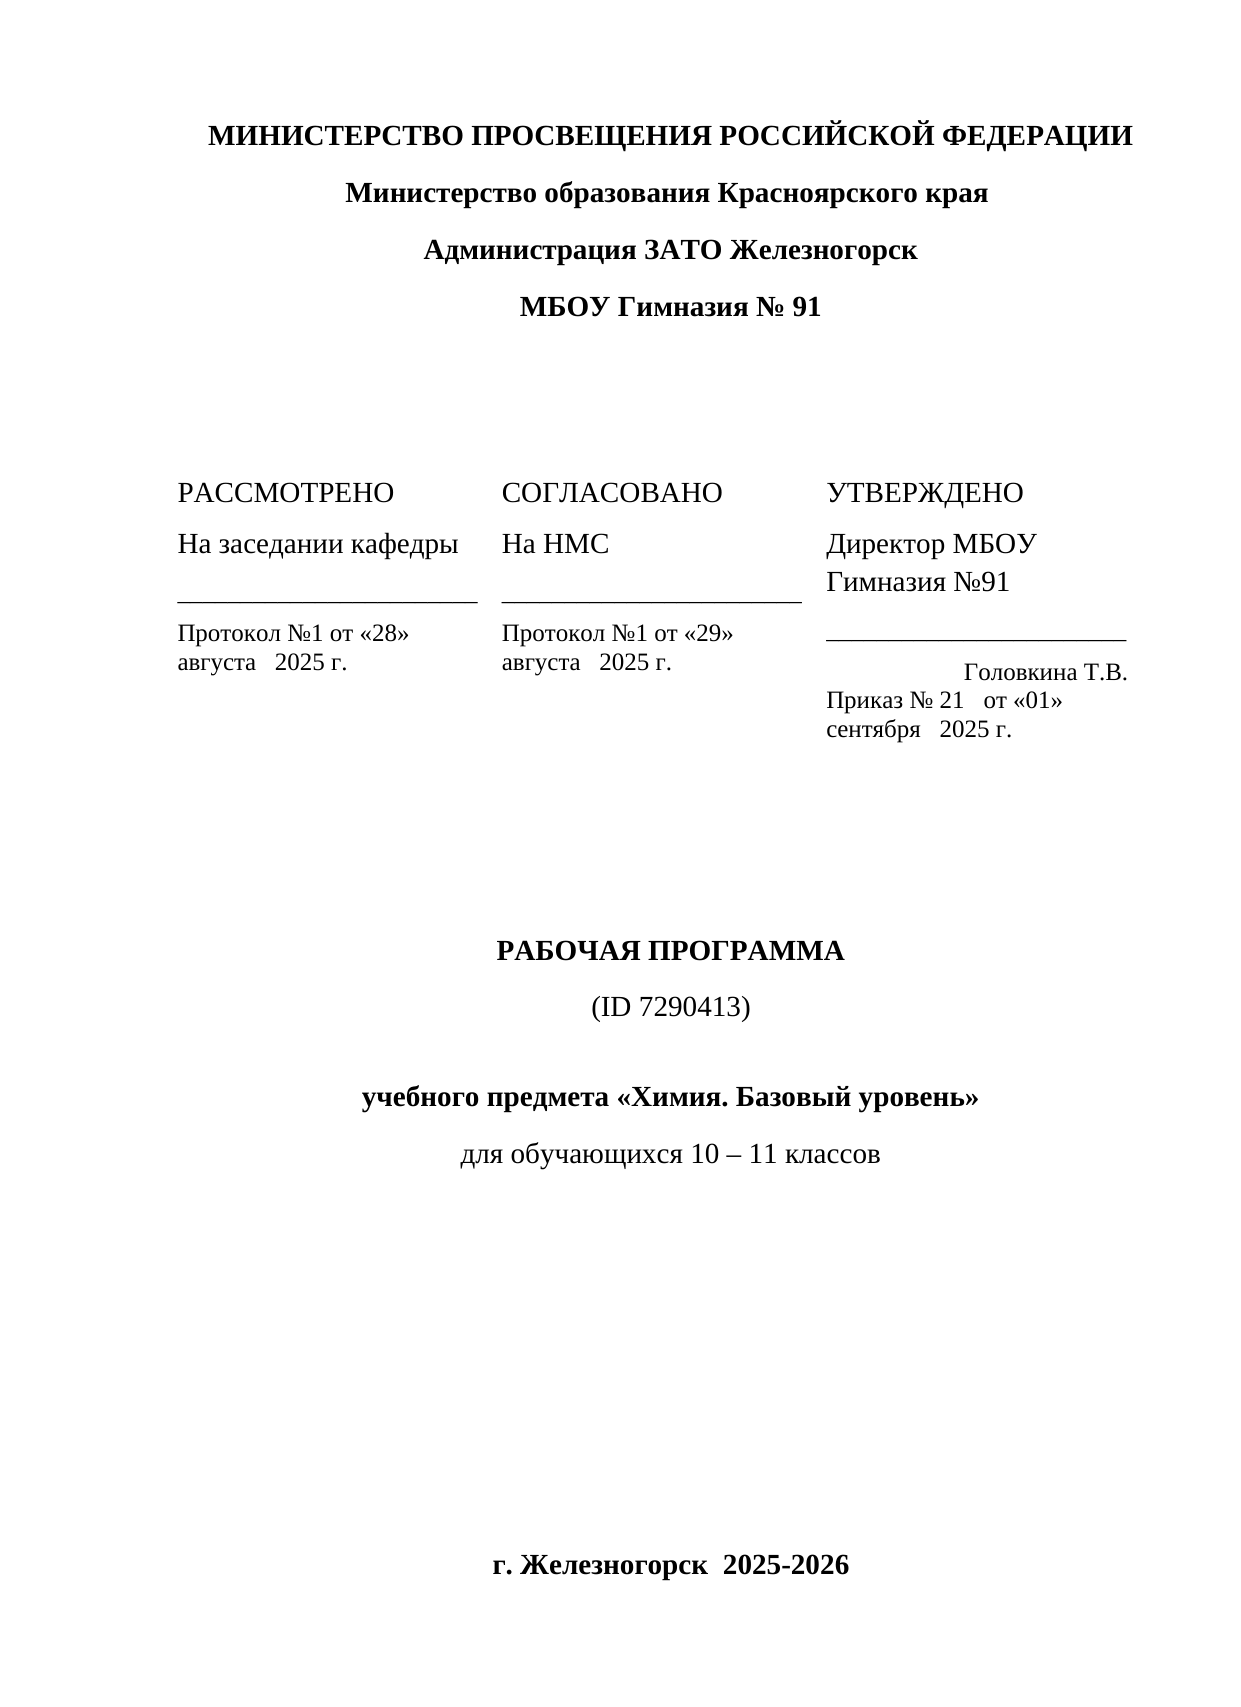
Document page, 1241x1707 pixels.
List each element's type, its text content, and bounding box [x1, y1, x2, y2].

text ‌Администрация ЗАТО Железногорск [190, 232, 1152, 266]
text для обучающихся 10 – 11 классов [190, 1136, 1152, 1169]
text учебного предмета «Химия. Базовый уровень» [190, 1079, 1152, 1112]
text РАБОЧАЯ ПРОГРАММА [190, 933, 1152, 966]
text г. Железногорск ‌ 2025-2026 [190, 1547, 1152, 1580]
text МИНИСТЕРСТВО ПРОСВЕЩЕНИЯ РОССИЙСКОЙ ФЕДЕРАЦИИ [190, 118, 1152, 152]
text МБОУ Гимназия № 91 [190, 289, 1152, 323]
text (ID 7290413) [190, 989, 1152, 1023]
table_header СОГЛАСОВАНО На НМС ________________________ Протокол №1 от «29» августа 2025 г. [490, 475, 815, 772]
table_header РАССМОТРЕНО На заседании кафедры ________________________ Протокол №1 от «28» августа 2025 г. [166, 475, 490, 772]
text ‌Министерство образования Красноярского края ‌‌ [190, 175, 1152, 209]
table_header УТВЕРЖДЕНО Директор МБОУ Гимназия №91 ________________________ Головкина Т.В. Приказ № 21 от «01» сентября 2025 г. [815, 475, 1139, 772]
